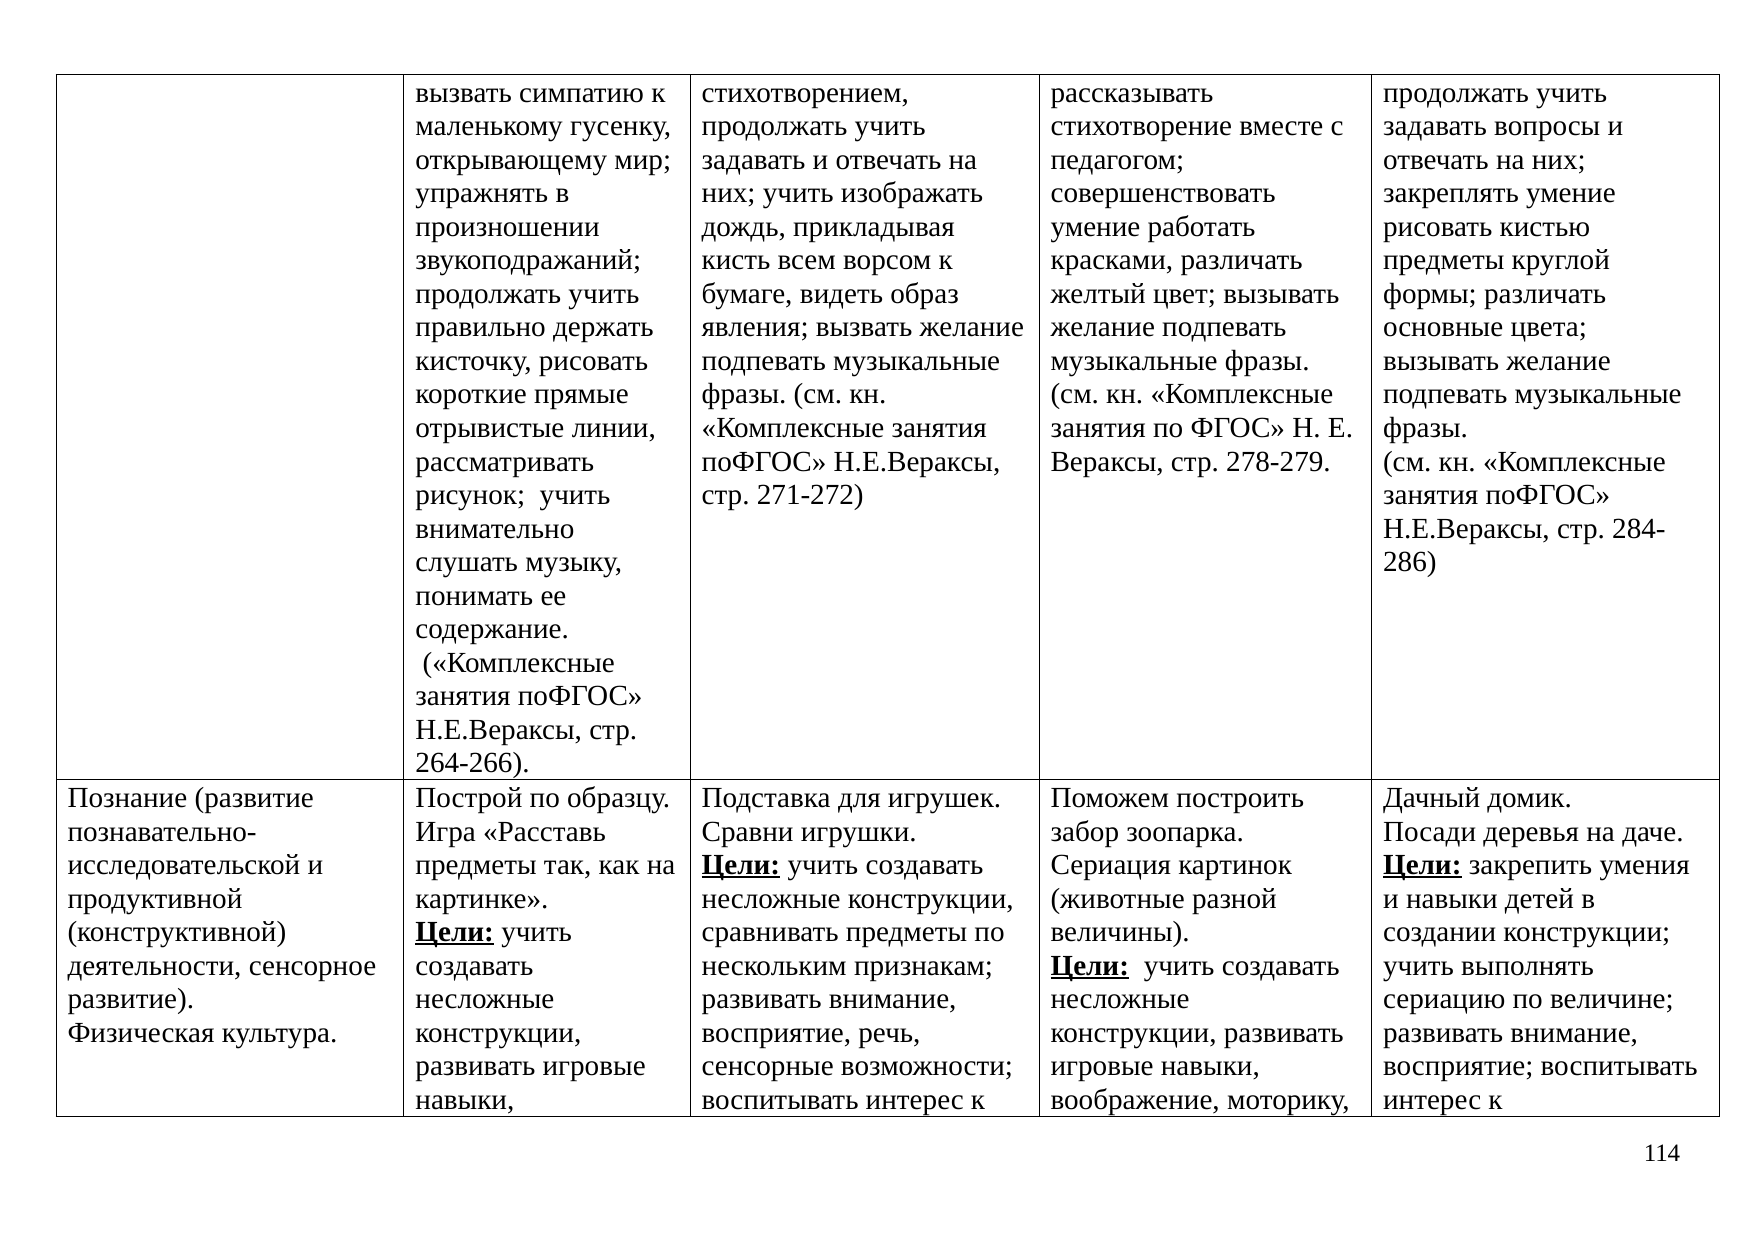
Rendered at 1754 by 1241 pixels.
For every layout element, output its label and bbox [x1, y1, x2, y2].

table_cell [57, 780, 403, 1116]
table_cell [1040, 75, 1371, 779]
table_cell [1372, 780, 1719, 1116]
table_cell [404, 75, 690, 779]
table_cell [57, 75, 403, 779]
table_cell [1372, 75, 1719, 779]
table_cell [691, 780, 1039, 1116]
table_cell [1040, 780, 1371, 1116]
table_cell [404, 780, 690, 1116]
table_cell [691, 75, 1039, 779]
